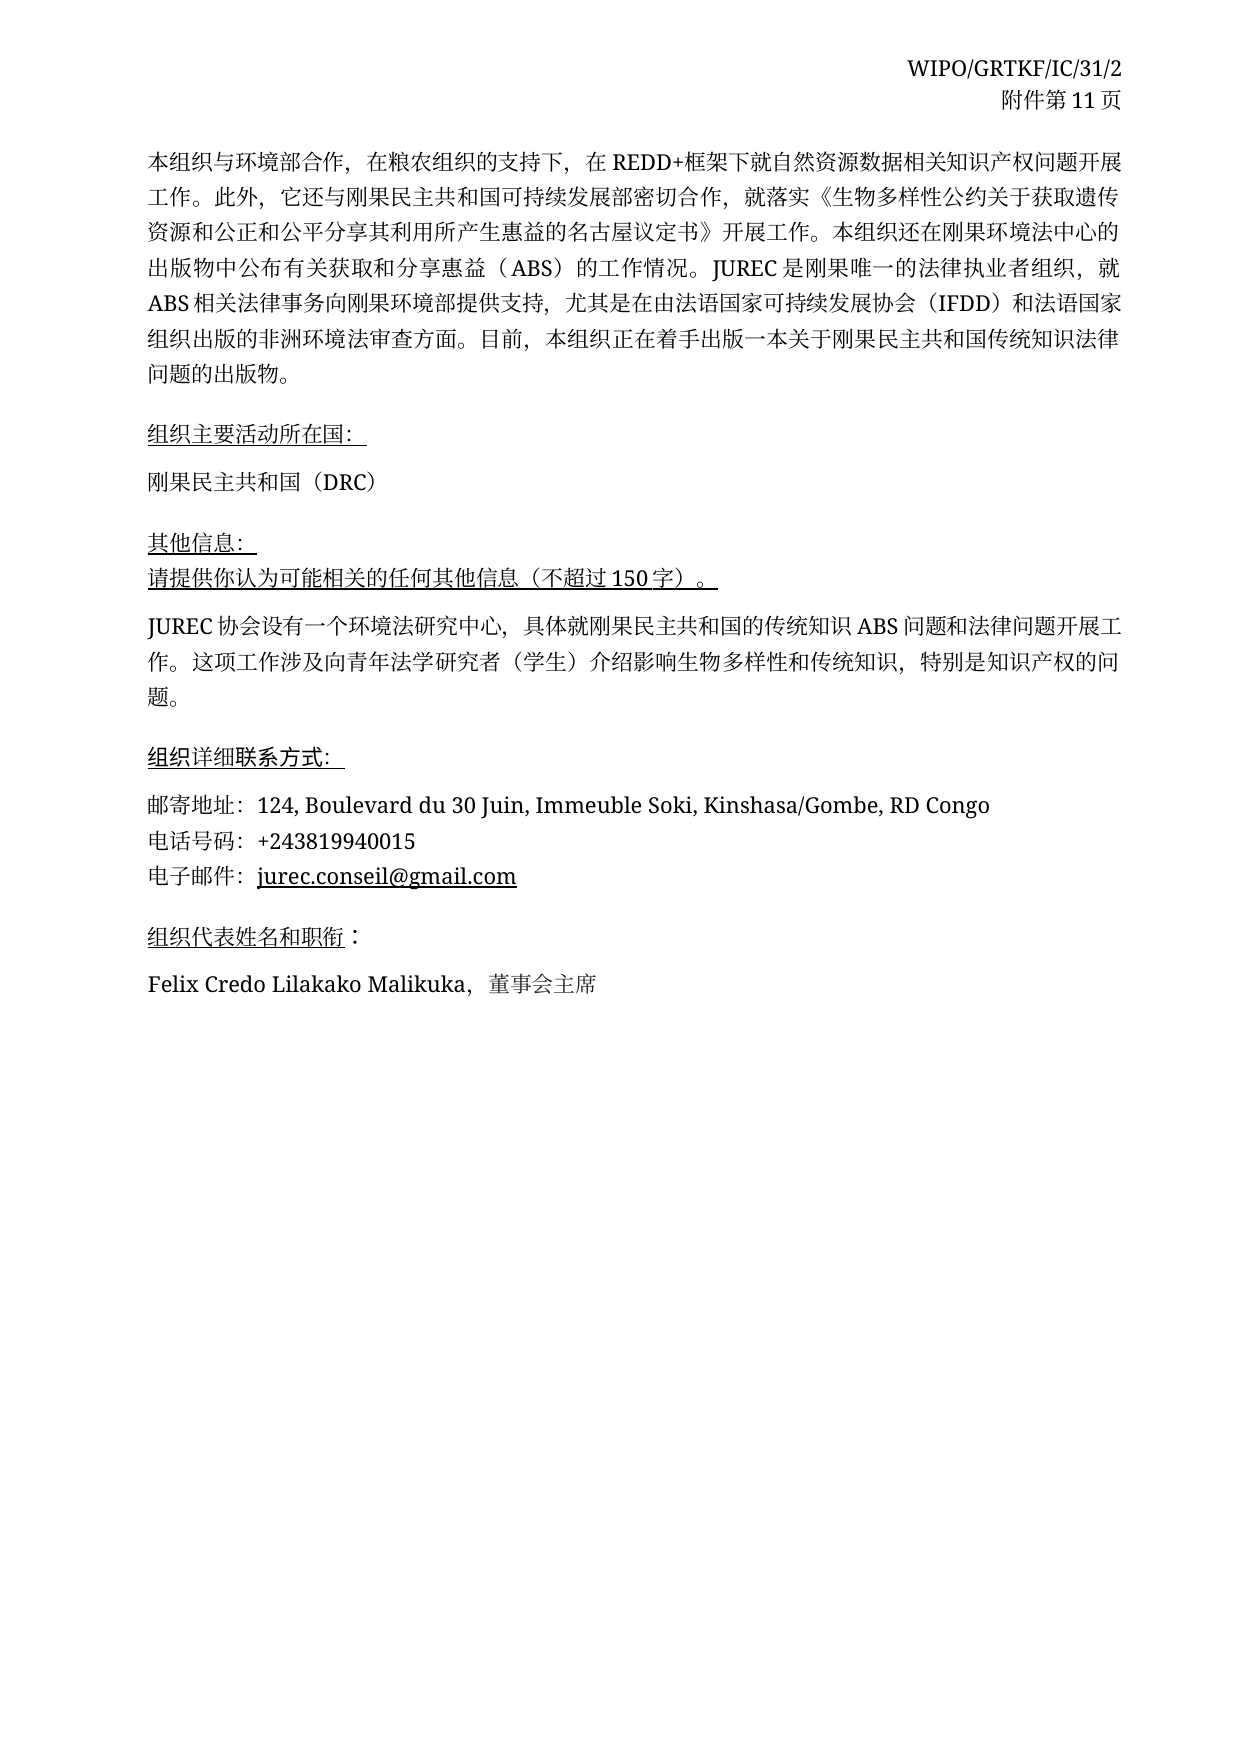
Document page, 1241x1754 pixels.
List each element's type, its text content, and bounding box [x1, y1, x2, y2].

text 刚果民主共和国（DRC） [148, 462, 1122, 497]
text 组织代表姓名和职衔： [148, 916, 1122, 951]
text 电话号码：+243819940015 [148, 820, 1122, 855]
text 本组织与环境部合作，在粮农组织的支持下，在REDD+框架下就自然资源数据相关知识产权问题开展工作。此外，它还与刚果民主共和国可持续发展部密切合作，就落实《生物多样性公约关于获取遗传资源和公正和公平分享其利用所产生惠益的名古屋议定书》开展工作。本组织还在刚果环境法中心的出版物中公布有关获取和分享惠益（ABS）的工作情况。JUREC是刚果唯一的法律执业者组织，就ABS相关法律事务向刚果环境部提供支持，尤其是在由法语国家可持续发展协会（IFDD）和法语国家组织出版的非洲环境法审查方面。目前，本组织正在着手出版一本关于刚果民主共和国传统知识法律问题的出版物。 [148, 141, 1122, 389]
text 其他信息： [148, 522, 1122, 557]
text 电子邮件：jurec.conseil@gmail.com [148, 855, 1122, 891]
text 邮寄地址：124, Boulevard du 30 Juin, Immeuble Soki, Kinshasa/Gombe, RD Congo [148, 784, 1122, 820]
text 组织主要活动所在国： [148, 414, 1122, 449]
text 组织详细联系方式： [148, 737, 1122, 772]
text JUREC协会设有一个环境法研究中心，具体就刚果民主共和国的传统知识ABS问题和法律问题开展工作。这项工作涉及向青年法学研究者（学生）介绍影响生物多样性和传统知识，特别是知识产权的问题。 [148, 605, 1122, 712]
text 请提供你认为可能相关的任何其他信息（不超过150字）。 [148, 557, 1122, 593]
text Felix Credo Lilakako Malikuka，董事会主席 [148, 964, 1122, 999]
